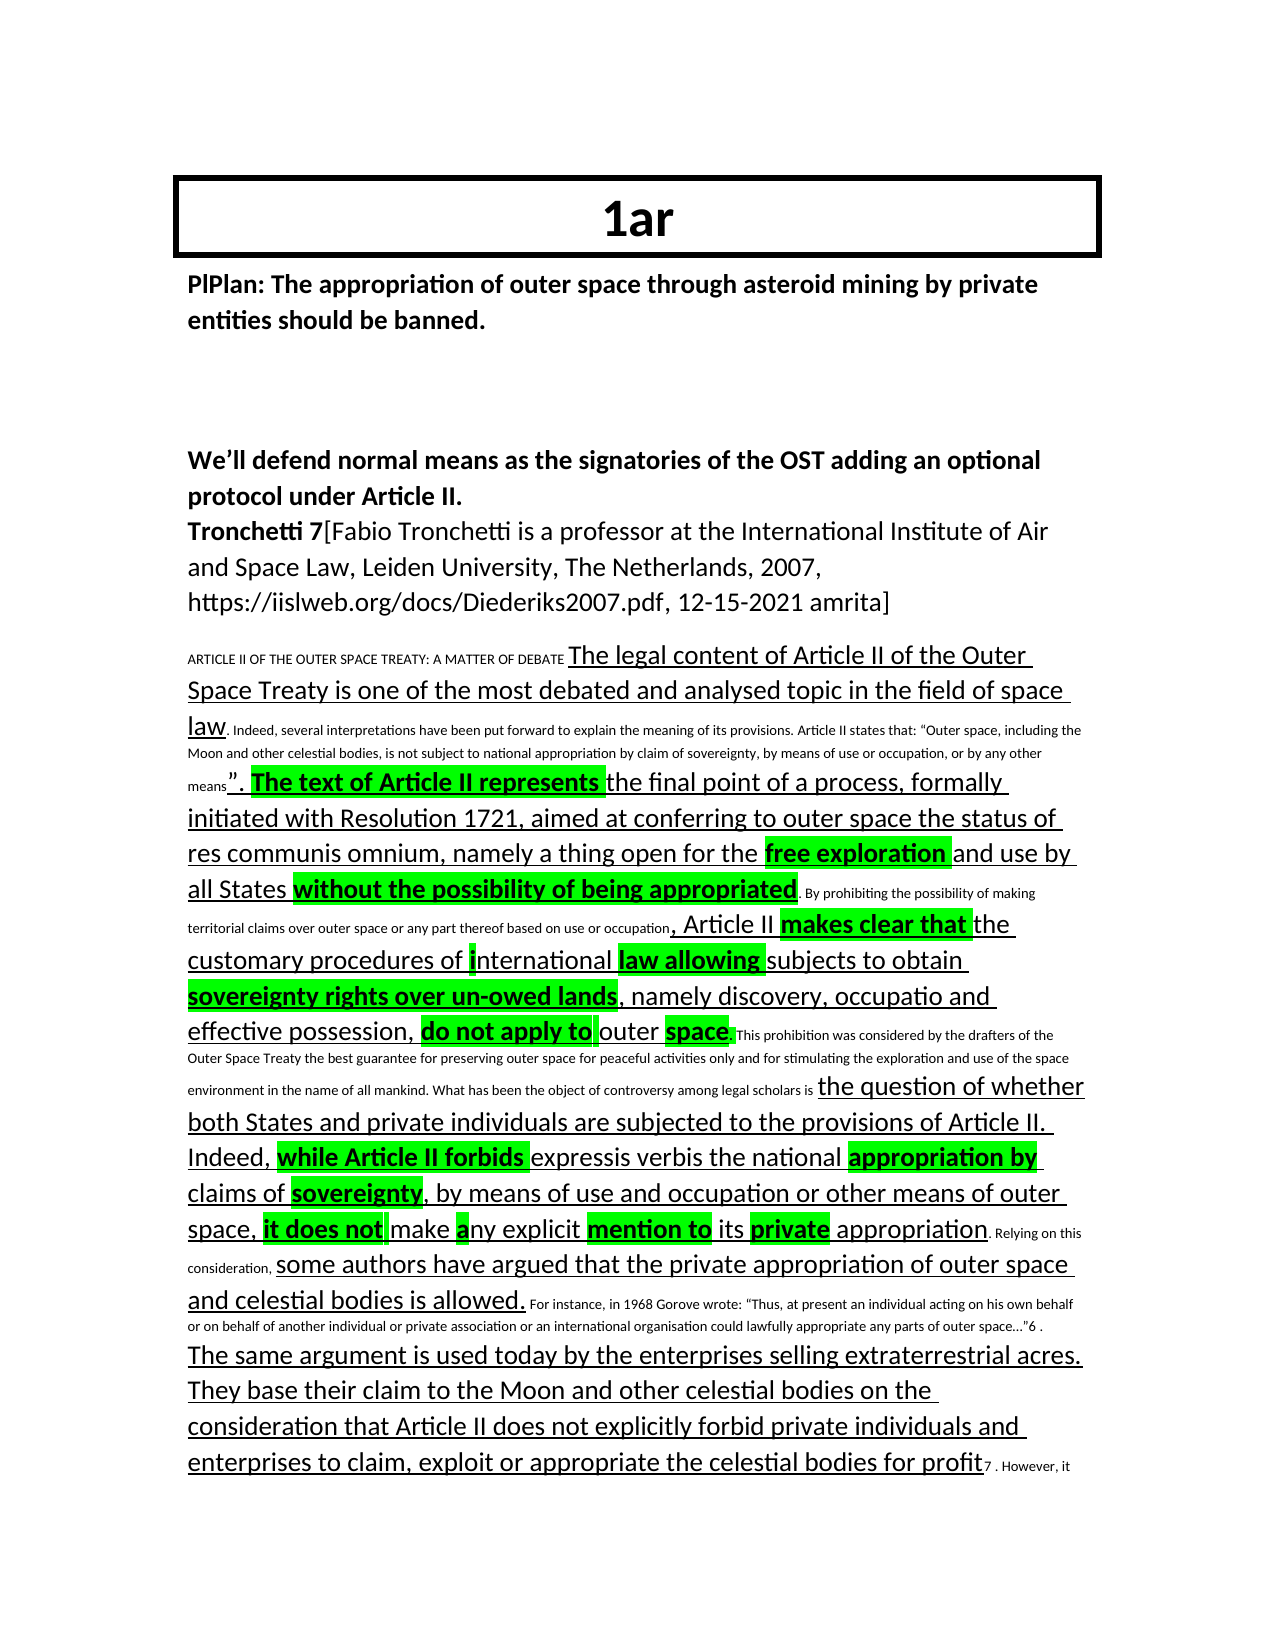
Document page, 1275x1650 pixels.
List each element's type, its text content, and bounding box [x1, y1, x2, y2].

text Tronchetti 7[Fabio Tronchetti is a professor at the International Institute of Air and Space Law, Leiden University, The Netherlands, 2007, https://iislweb.org/docs/Diederiks2007.pdf, 12-15-2021 amrita] [187, 514, 1087, 618]
subtitle 1ar [179, 181, 1096, 252]
subtitle We’ll defend normal means as the signatories of the OST adding an optional protocol under Article II. [187, 443, 1087, 512]
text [187, 638, 1087, 1478]
subtitle PlPlan: The appropriation of outer space through asteroid mining by private entities should be banned. [187, 267, 1087, 336]
